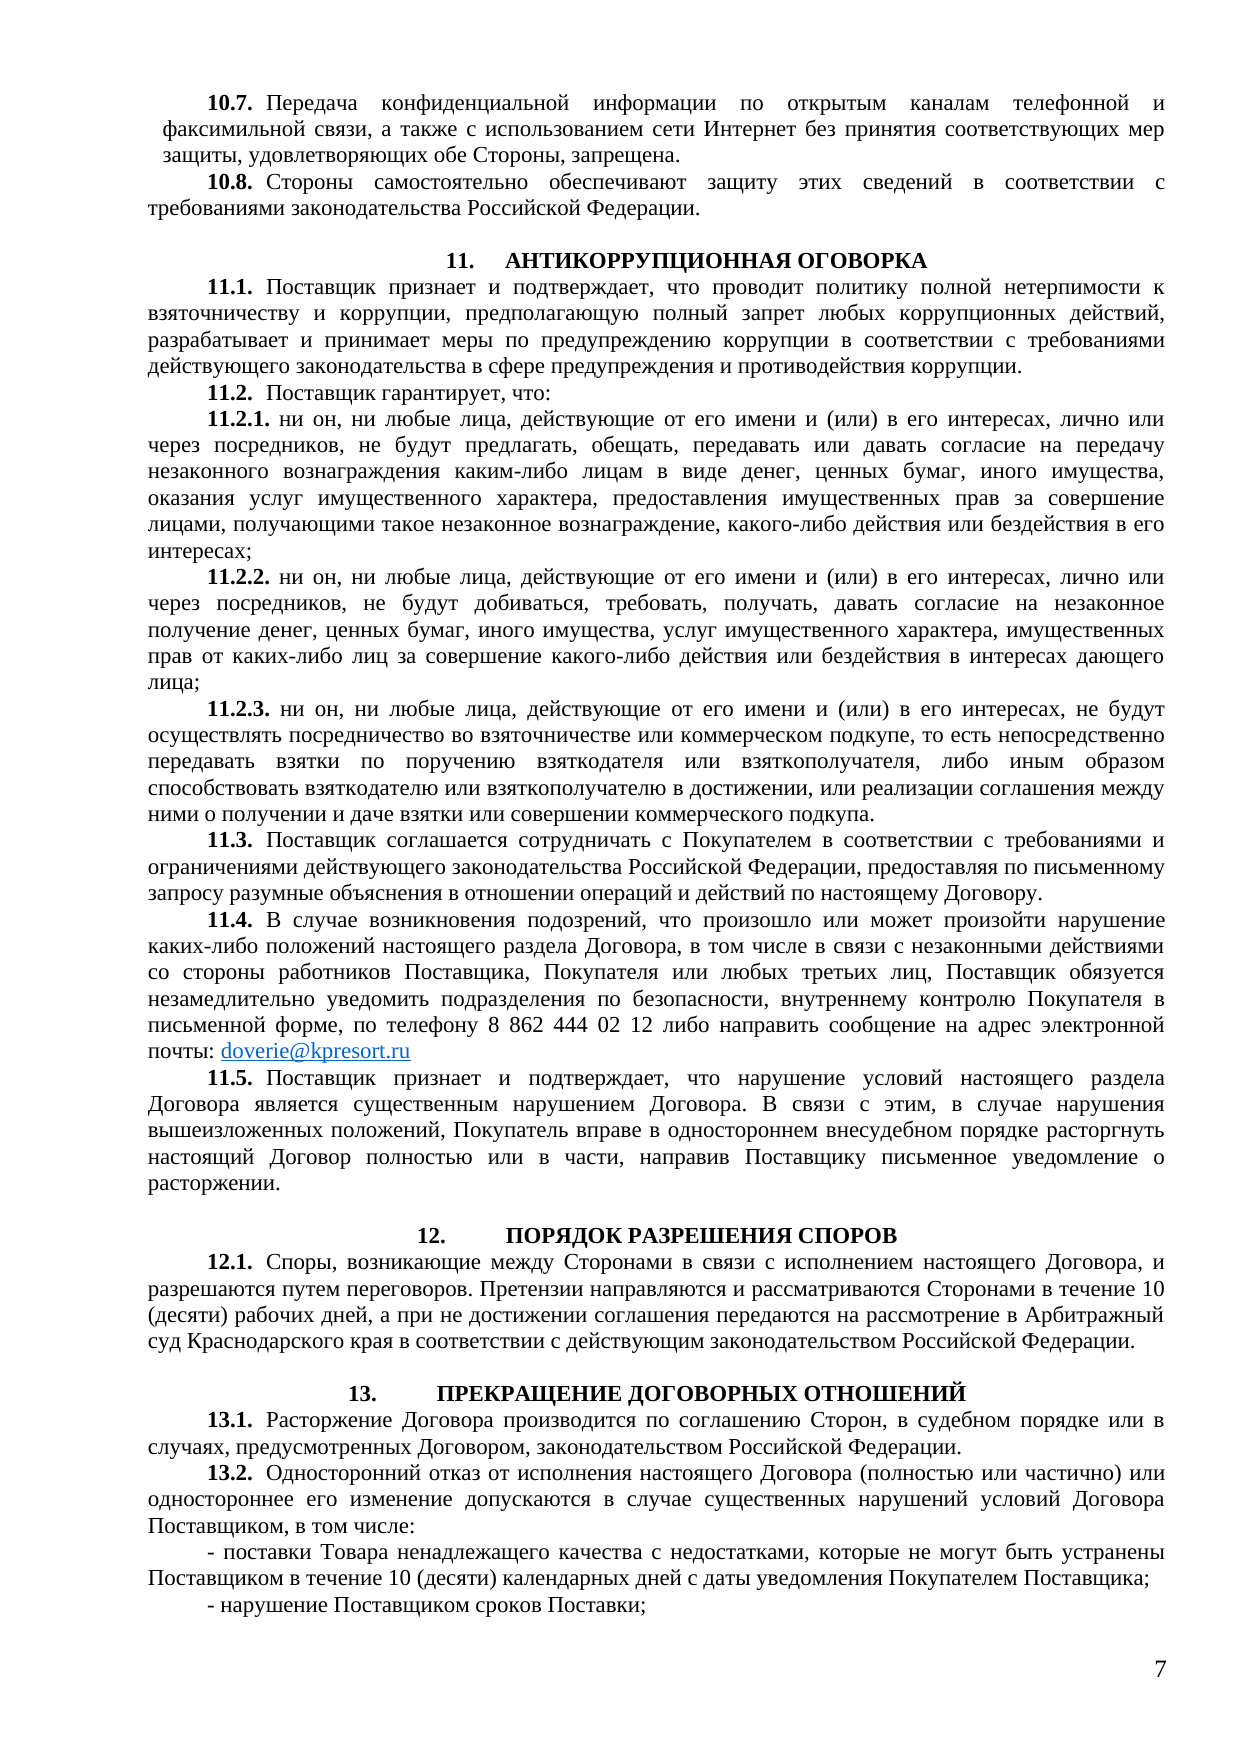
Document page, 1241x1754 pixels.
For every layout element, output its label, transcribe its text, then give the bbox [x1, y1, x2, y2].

text 11.3. Поставщик соглашается сотрудничать с Покупателем в соответствии с требованиями и ограничениями действующего законодательства Российской Федерации, предоставляя по письменному запросу разумные объяснения в отношении операций и действий по настоящему Договору. [148, 827, 1166, 906]
text 11.2.1. ни он, ни любые лица, действующие от его имени и (или) в его интересах, лично или через посредников, не будут предлагать, обещать, передавать или давать согласие на передачу незаконного вознаграждения каким-либо лицам в виде денег, ценных бумаг, иного имущества, оказания услуг имущественного характера, предоставления имущественных прав за совершение лицами, получающими такое незаконное вознаграждение, какого-либо действия или бездействия в его интересах; [148, 405, 1166, 563]
text 12.1. Споры, возникающие между Сторонами в связи с исполнением настоящего Договора, и разрешаются путем переговоров. Претензии направляются и рассматриваются Сторонами в течение 10 (десяти) рабочих дней, а при не достижении соглашения передаются на рассмотрение в Арбитражный суд Краснодарского края в соответствии с действующим законодательством Российской Федерации. [148, 1248, 1166, 1354]
list АНТИКОРРУПЦИОННАЯ ОГОВОРКА [148, 247, 1166, 273]
text 11.2. Поставщик гарантирует, что: [148, 378, 1166, 405]
list Передача конфиденциальной информации по открытым каналам телефонной и факсимильной связи, а также с использованием сети Интернет без принятия соответствующих мер защиты, удовлетворяющих обе Стороны, запрещена. [162, 89, 1166, 168]
text - поставки Товара ненадлежащего качества с недостатками, которые не могут быть устранены Поставщиком в течение 10 (десяти) календарных дней с даты уведомления Покупателем Поставщика; [148, 1538, 1166, 1591]
text 13.1. Расторжение Договора производится по соглашению Сторон, в судебном порядке или в случаях, предусмотренных Договором, законодательством Российской Федерации. [148, 1406, 1166, 1459]
text 11.4. В случае возникновения подозрений, что произошло или может произойти нарушение каких-либо положений настоящего раздела Договора, в том числе в связи с незаконными действиями со стороны работников Поставщика, Покупателя или любых третьих лиц, Поставщик обязуется незамедлительно уведомить подразделения по безопасности, внутреннему контролю Покупателя в письменной форме, по телефону 8 862 444 02 12 либо направить сообщение на адрес электронной почты: doverie@kpresort.ru [148, 906, 1166, 1064]
text 13. ПРЕКРАЩЕНИЕ ДОГОВОРНЫХ ОТНОШЕНИЙ [148, 1380, 1166, 1406]
text 11.1. Поставщик признает и подтверждает, что проводит политику полной нетерпимости к взяточничеству и коррупции, предполагающую полный запрет любых коррупционных действий, разрабатывает и принимает меры по предупреждению коррупции в соответствии с требованиями действующего законодательства в сфере предупреждения и противодействия коррупции. [148, 273, 1166, 378]
text 12. ПОРЯДОК РАЗРЕШЕНИЯ СПОРОВ [148, 1222, 1166, 1248]
text 11.2.2. ни он, ни любые лица, действующие от его имени и (или) в его интересах, лично или через посредников, не будут добиваться, требовать, получать, давать согласие на незаконное получение денег, ценных бумаг, иного имущества, услуг имущественного характера, имущественных прав от каких-либо лиц за совершение какого-либо действия или бездействия в интересах дающего лица; [148, 563, 1166, 695]
text - нарушение Поставщиком сроков Поставки; [148, 1591, 1166, 1617]
list Стороны самостоятельно обеспечивают защиту этих сведений в соответствии с требованиями законодательства Российской Федерации. [148, 168, 1166, 220]
text 13.2. Односторонний отказ от исполнения настоящего Договора (полностью или частично) или одностороннее его изменение допускаются в случае существенных нарушений условий Договора Поставщиком, в том числе: [148, 1459, 1166, 1538]
text 11.5. Поставщик признает и подтверждает, что нарушение условий настоящего раздела Договора является существенным нарушением Договора. В связи с этим, в случае нарушения вышеизложенных положений, Покупатель вправе в одностороннем внесудебном порядке расторгнуть настоящий Договор полностью или в части, направив Поставщику письменное уведомление о расторжении. [148, 1064, 1166, 1196]
text 11.2.3. ни он, ни любые лица, действующие от его имени и (или) в его интересах, не будут осуществлять посредничество во взяточничестве или коммерческом подкупе, то есть непосредственно передавать взятки по поручению взяткодателя или взяткополучателя, либо иным образом способствовать взяткодателю или взяткополучателю в достижении, или реализации соглашения между ними о получении и даче взятки или совершении коммерческого подкупа. [148, 695, 1166, 827]
